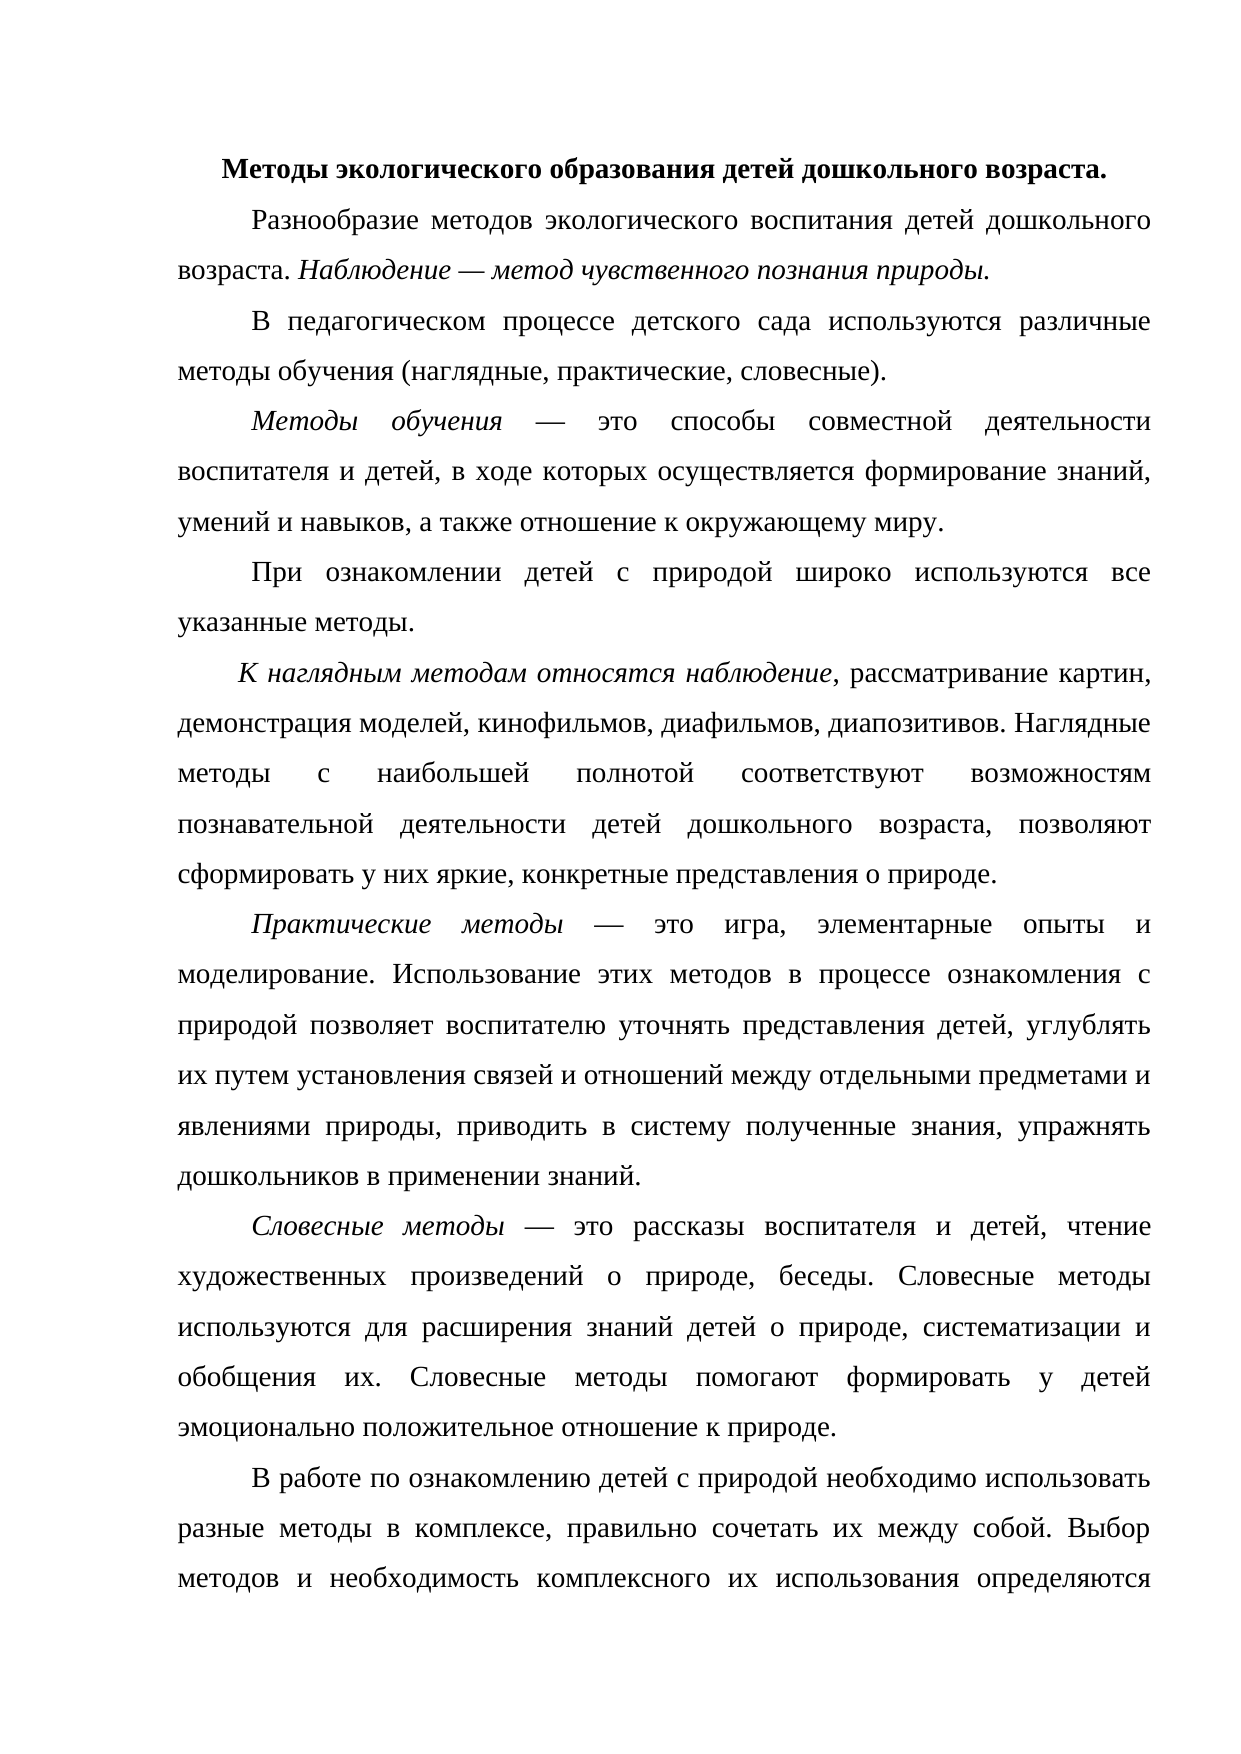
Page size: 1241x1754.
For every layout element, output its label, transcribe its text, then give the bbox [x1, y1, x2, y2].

text Методы обучения — это способы совместной деятельности воспитателя и детей, в ходе которых осуществляется формирование знаний, умений и навыков, а также отношение к окружающему миру. [177, 403, 1152, 537]
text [177, 1460, 1152, 1594]
text При ознакомлении детей с природой широко используются все указанные методы. [177, 554, 1152, 638]
text В педагогическом процессе детского сада используются различные методы обучения (наглядные, практические, словесные). [177, 303, 1152, 386]
text Методы экологического образования детей дошкольного возраста. [177, 152, 1152, 185]
text К наглядным методам относятся наблюдение, рассматривание картин, демонстрация моделей, кинофильмов, диафильмов, диапозитивов. Наглядные методы с наибольшей полнотой соответствуют возможностям познавательной деятельности детей дошкольного возраста, позволяют сформировать у них яркие, конкретные представления о природе. [177, 655, 1152, 889]
text Словесные методы — это рассказы воспитателя и детей, чтение художественных произведений о природе, беседы. Словесные методы используются для расширения знаний детей о природе, систематизации и обобщения их. Словесные методы помогают формировать у детей эмоционально положительное отношение к природе. [177, 1208, 1152, 1443]
text Практические методы — это игра, элементарные опыты и моделирование. Использование этих методов в процессе ознакомления с природой позволяет воспитателю уточнять представления детей, углублять их путем установления связей и отношений между отдельными предметами и явлениями природы, приводить в систему полученные знания, упражнять дошкольников в применении знаний. [177, 906, 1152, 1191]
text Разнообразие методов экологического воспитания детей дошкольного возраста. Наблюдение — метод чувственного познания природы. [177, 202, 1152, 286]
